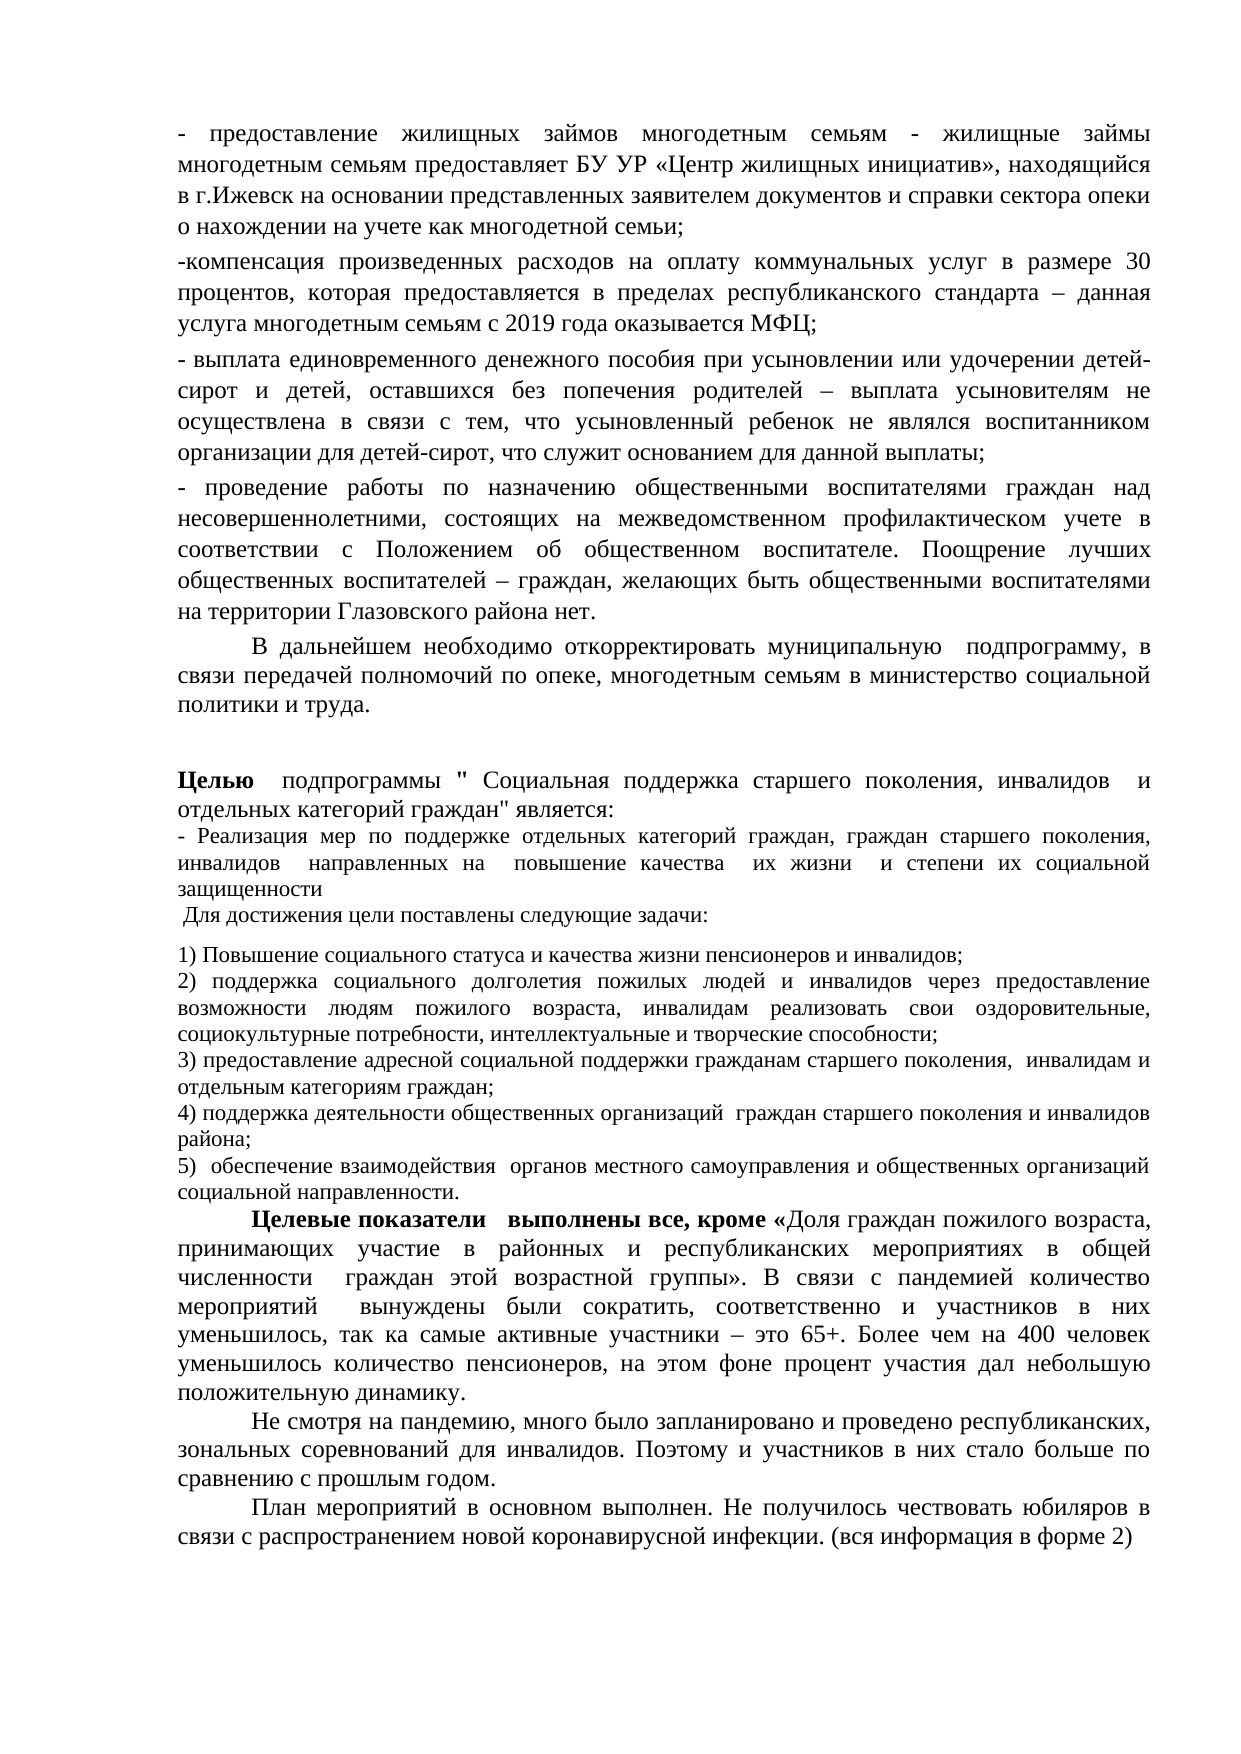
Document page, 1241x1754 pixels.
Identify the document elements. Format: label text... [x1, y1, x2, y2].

text - выплата единовременного денежного пособия при усыновлении или удочерении детей-сирот и детей, оставшихся без попечения родителей – выплата усыновителям не осуществлена в связи с тем, что усыновленный ребенок не являлся воспитанником организации для детей-сирот, что служит основанием для данной выплаты; [177, 344, 1152, 466]
text - предоставление жилищных займов многодетным семьям - жилищные займы многодетным семьям предоставляет БУ УР «Центр жилищных инициатив», находящийся в г.Ижевск на основании представленных заявителем документов и справки сектора опеки о нахождении на учете как многодетной семьи; [177, 118, 1152, 240]
text 4) поддержка деятельности общественных организаций граждан старшего поколения и инвалидов района; [177, 1099, 1152, 1152]
text 3) предоставление адресной социальной поддержки гражданам старшего поколения, инвалидам и отдельным категориям граждан; [177, 1046, 1152, 1099]
text Целевые показатели выполнены все, кроме «Доля граждан пожилого возраста, принимающих участие в районных и республиканских мероприятиях в общей численности граждан этой возрастной группы». В связи с пандемией количество мероприятий вынуждены были сократить, соответственно и участников в них уменьшилось, так ка самые активные участники – это 65+. Более чем на 400 человек уменьшилось количество пенсионеров, на этом фоне процент участия дал небольшую положительную динамику. [177, 1204, 1152, 1406]
text Не смотря на пандемию, много было запланировано и проведено республиканских, зональных соревнований для инвалидов. Поэтому и участников в них стало больше по сравнению с прошлым годом. [177, 1406, 1152, 1492]
text Целью подпрограммы " Социальная поддержка старшего поколения, инвалидов и отдельных категорий граждан" является: [177, 765, 1152, 822]
text 1) Повышение социального статуса и качества жизни пенсионеров и инвалидов; [177, 941, 1152, 967]
text В дальнейшем необходимо откорректировать муниципальную подпрограмму, в связи передачей полномочий по опеке, многодетным семьям в министерство социальной политики и труда. [177, 631, 1152, 718]
text 5) обеспечение взаимодействия органов местного самоуправления и общественных организаций социальной направленности. [177, 1152, 1152, 1204]
text План мероприятий в основном выполнен. Не получилось чествовать юбиляров в связи с распространением новой коронавирусной инфекции. (вся информация в форме 2) [177, 1492, 1152, 1549]
text Для достижения цели поставлены следующие задачи: [177, 901, 1152, 928]
text - проведение работы по назначению общественными воспитателями граждан над несовершеннолетними, состоящих на межведомственном профилактическом учете в соответствии с Положением об общественном воспитателе. Поощрение лучших общественных воспитателей – граждан, желающих быть общественными воспитателями на территории Глазовского района нет. [177, 472, 1152, 625]
text 2) поддержка социального долголетия пожилых людей и инвалидов через предоставление возможности людям пожилого возраста, инвалидам реализовать свои оздоровительные, социокультурные потребности, интеллектуальные и творческие способности; [177, 967, 1152, 1046]
text -компенсация произведенных расходов на оплату коммунальных услуг в размере 30 процентов, которая предоставляется в пределах республиканского стандарта – данная услуга многодетным семьям с 2019 года оказывается МФЦ; [177, 246, 1152, 337]
text - Реализация мер по поддержке отдельных категорий граждан, граждан старшего поколения, инвалидов направленных на повышение качества их жизни и степени их социальной защищенности [177, 822, 1152, 901]
